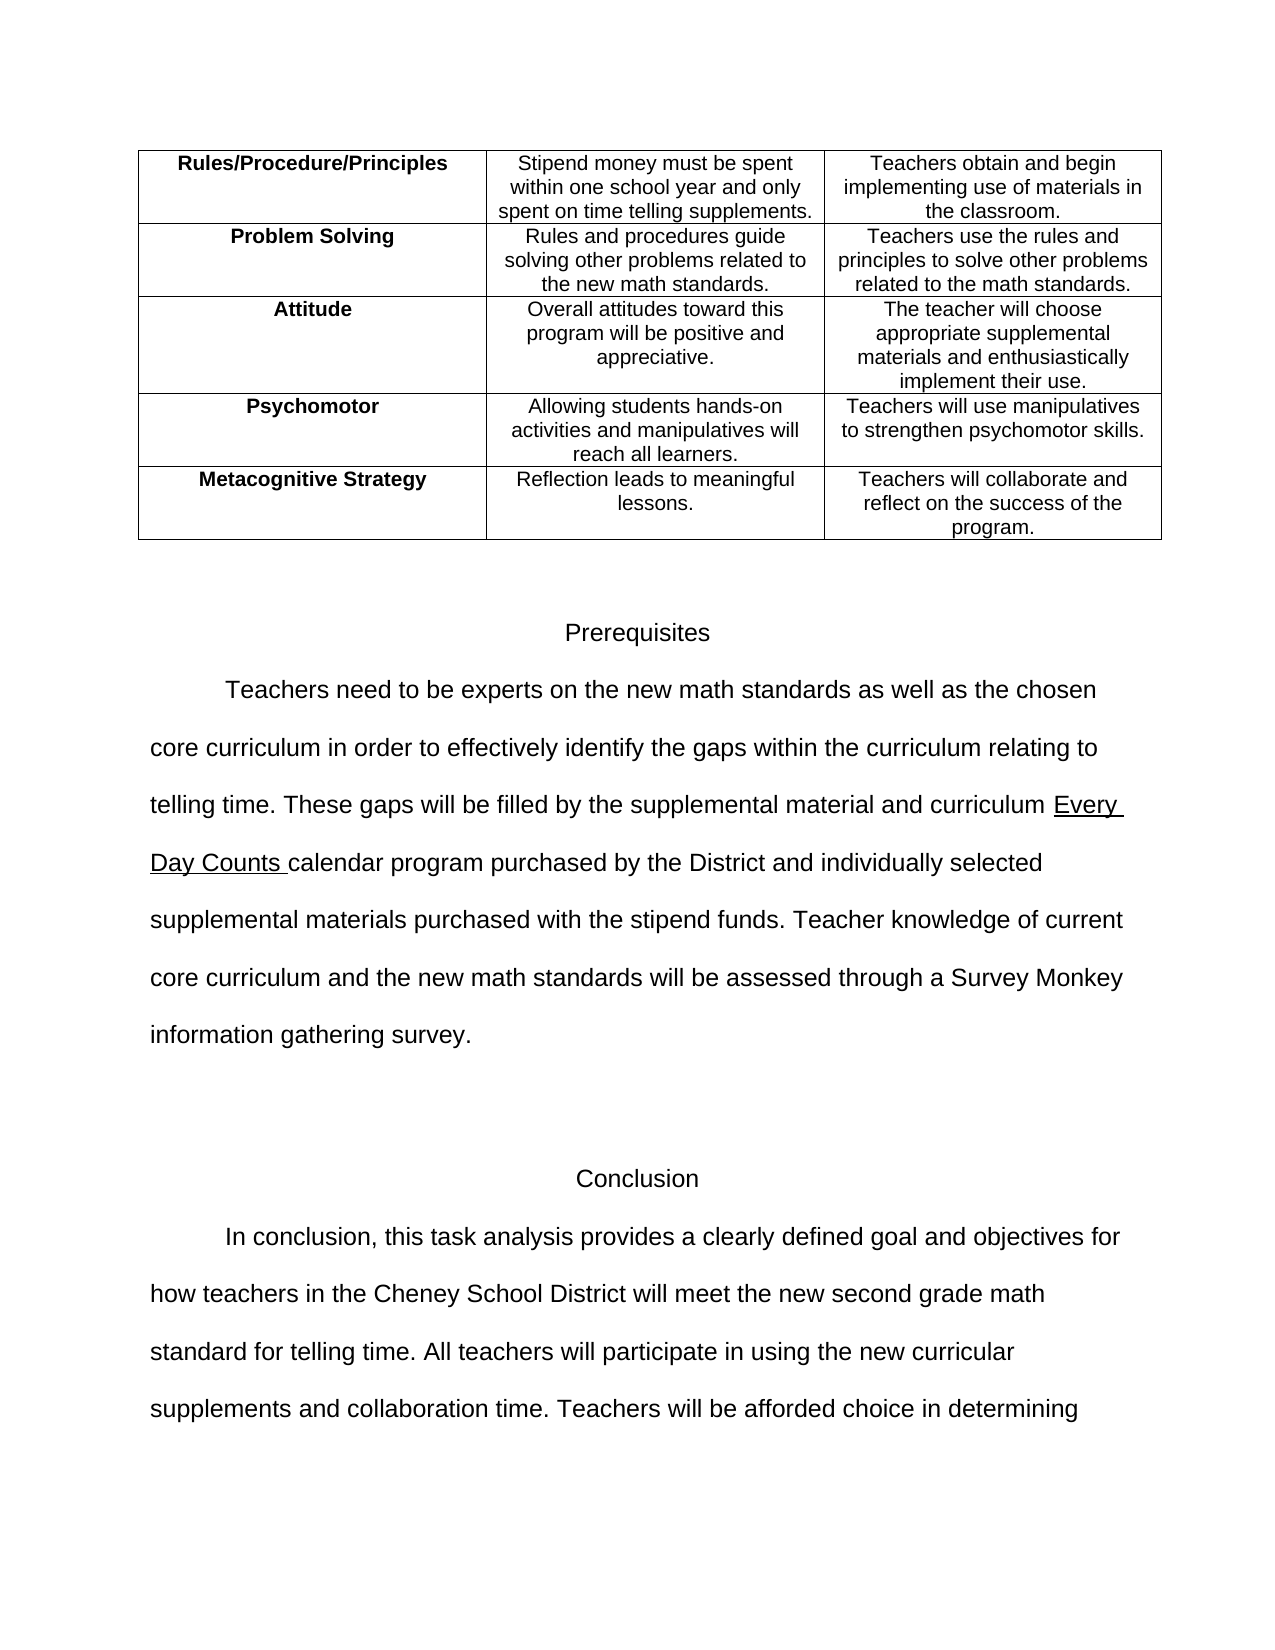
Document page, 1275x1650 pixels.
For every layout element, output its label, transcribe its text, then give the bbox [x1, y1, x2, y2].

table_cell Problem Solving [139, 224, 486, 296]
table_cell Teachers will use manipulatives to strengthen psychomotor skills. [825, 394, 1161, 466]
table_cell Overall attitudes toward this program will be positive and appreciative. [487, 297, 824, 393]
table_cell Teachers use the rules and principles to solve other problems related to the math standards. [825, 224, 1161, 296]
table_cell Rules/Procedure/Principles [139, 151, 486, 223]
table_cell Teachers will collaborate and reflect on the success of the program. [825, 467, 1161, 538]
table_cell Stipend money must be spent within one school year and only spent on time telling supplements. [487, 151, 824, 223]
text Teachers need to be experts on the new math standards as well as the chosen core curriculum in order to effectively identify the gaps within the curriculum relating to telling time. These gaps will be filled by the supplemental material and curriculum Every Day Counts calendar program purchased by the District and individually selected supplemental materials purchased with the stipend funds. Teacher knowledge of current core curriculum and the new math standards will be assessed through a Survey Monkey information gathering survey. [150, 675, 1125, 1049]
text Prerequisites [150, 618, 1125, 647]
text Conclusion [150, 1164, 1125, 1193]
table_cell The teacher will choose appropriate supplemental materials and enthusiastically implement their use. [825, 297, 1161, 393]
table_cell Attitude [139, 297, 486, 393]
table_cell Teachers obtain and begin implementing use of materials in the classroom. [825, 151, 1161, 223]
table_cell Rules and procedures guide solving other problems related to the new math standards. [487, 224, 824, 296]
table_cell Metacognitive Strategy [139, 467, 486, 538]
table_cell Allowing students hands-on activities and manipulatives will reach all learners. [487, 394, 824, 466]
table_cell Reflection leads to meaningful lessons. [487, 467, 824, 538]
table_cell Psychomotor [139, 394, 486, 466]
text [150, 1222, 1125, 1423]
